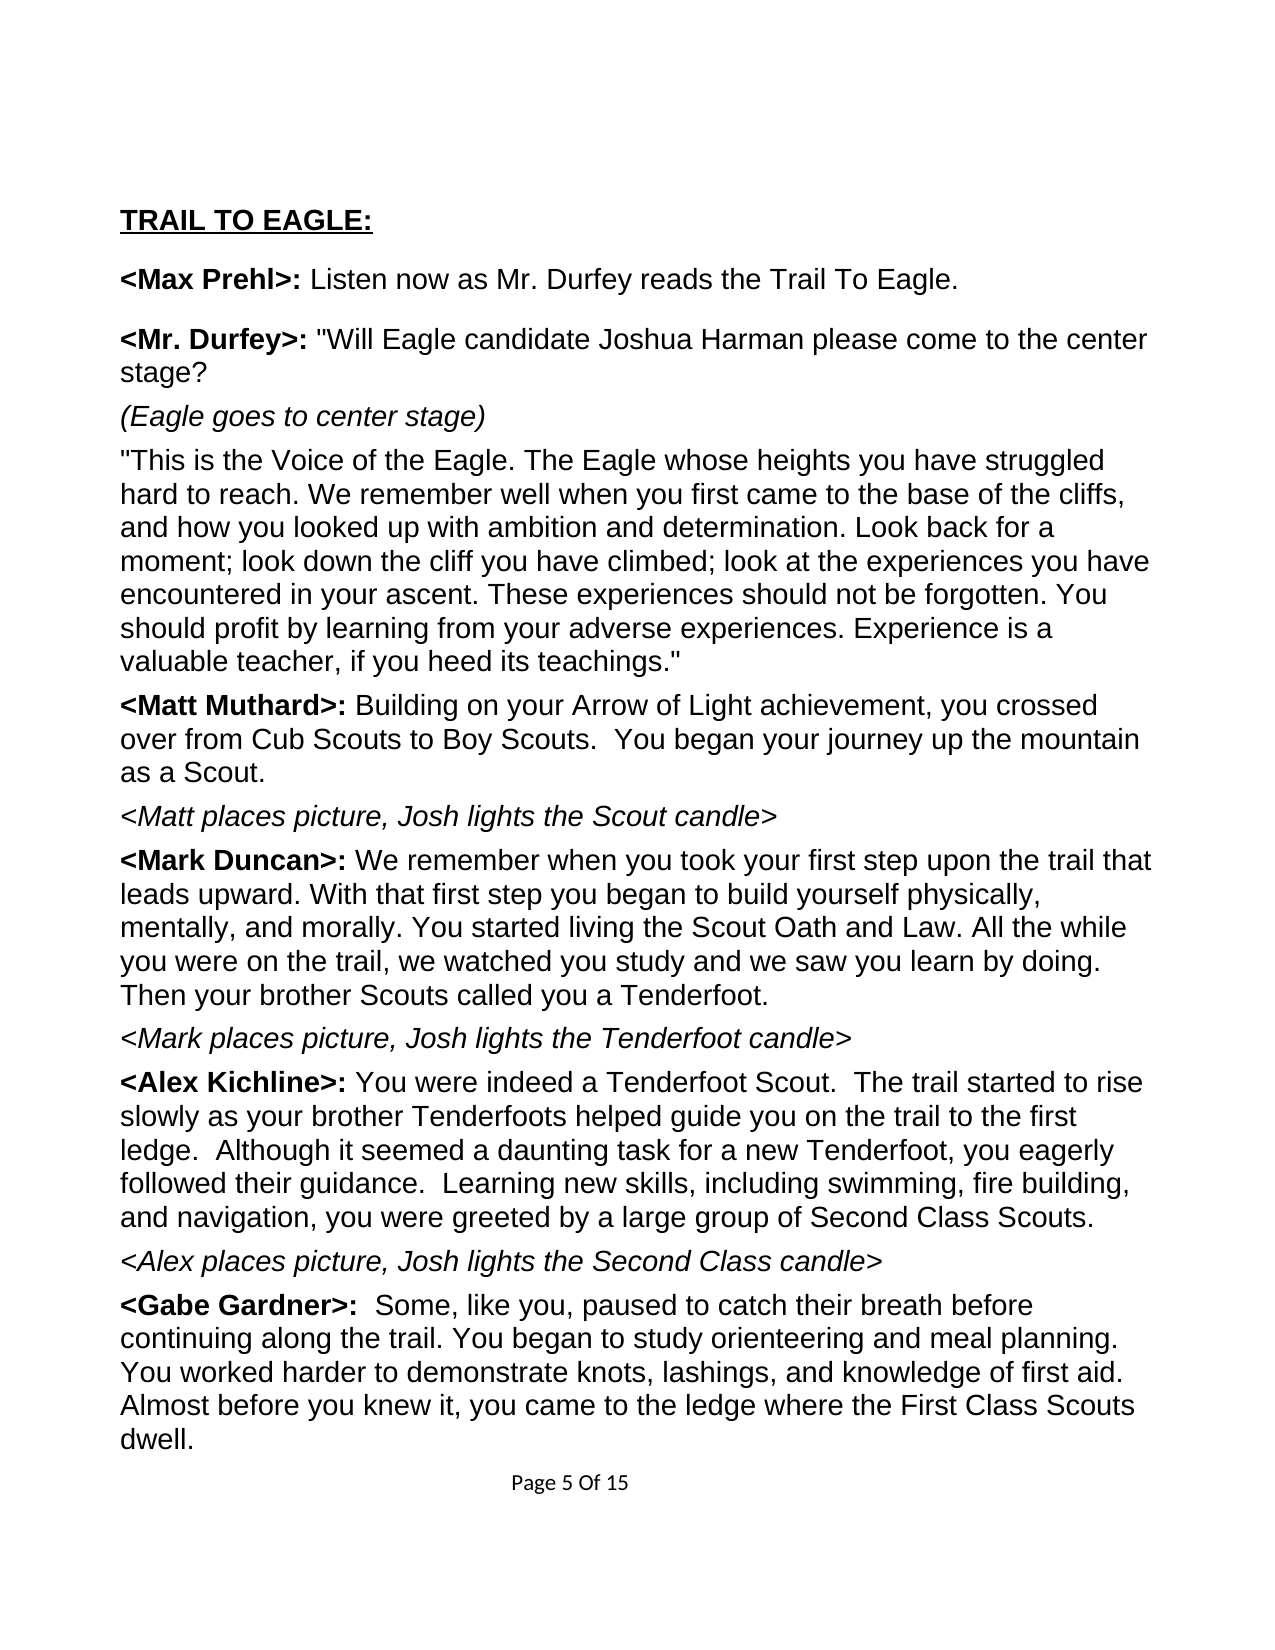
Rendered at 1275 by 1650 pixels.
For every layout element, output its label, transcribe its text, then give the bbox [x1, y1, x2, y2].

text <Alex places picture, Josh lights the Second Class candle> [120, 1244, 1155, 1277]
text (Eagle goes to center stage) [120, 399, 1155, 433]
text <Mr. Durfey>: "Will Eagle candidate Joshua Harman please come to the center stage? [120, 322, 1155, 389]
text TRAIL TO EAGLE: [120, 203, 1155, 237]
text <Matt Muthard>: Building on your Arrow of Light achievement, you crossed over from Cub Scouts to Boy Scouts. You began your journey up the mountain as a Scout. [120, 688, 1155, 789]
text <Matt places picture, Josh lights the Scout candle> [120, 799, 1155, 833]
text <Mark Duncan>: We remember when you took your first step upon the trail that leads upward. With that first step you began to build yourself physically, mentally, and morally. You started living the Scout Oath and Law. All the while you were on the trail, we watched you study and we saw you learn by doing. Then your brother Scouts called you a Tenderfoot. [120, 843, 1155, 1011]
text "This is the Voice of the Eagle. The Eagle whose heights you have struggled hard to reach. We remember well when you first came to the base of the cliffs, and how you looked up with ambition and determination. Look back for a moment; look down the cliff you have climbed; look at the experiences you have encountered in your ascent. These experiences should not be forgotten. You should profit by learning from your adverse experiences. Experience is a valuable teacher, if you heed its teachings." [120, 443, 1155, 678]
text <Max Prehl>: Listen now as Mr. Durfey reads the Trail To Eagle. [120, 262, 1155, 296]
text <Gabe Gardner>: Some, like you, paused to catch their breath before continuing along the trail. You began to study orienteering and meal planning. You worked harder to demonstrate knots, lashings, and knowledge of first aid. Almost before you knew it, you came to the ledge where the First Class Scouts dwell. [120, 1288, 1155, 1455]
text <Mark places picture, Josh lights the Tenderfoot candle> [120, 1022, 1155, 1055]
text <Alex Kichline>: You were indeed a Tenderfoot Scout. The trail started to rise slowly as your brother Tenderfoots helped guide you on the trail to the first ledge. Although it seemed a daunting task for a new Tenderfoot, you eagerly followed their guidance. Learning new skills, including swimming, fire building, and navigation, you were greeted by a large group of Second Class Scouts. [120, 1066, 1155, 1233]
